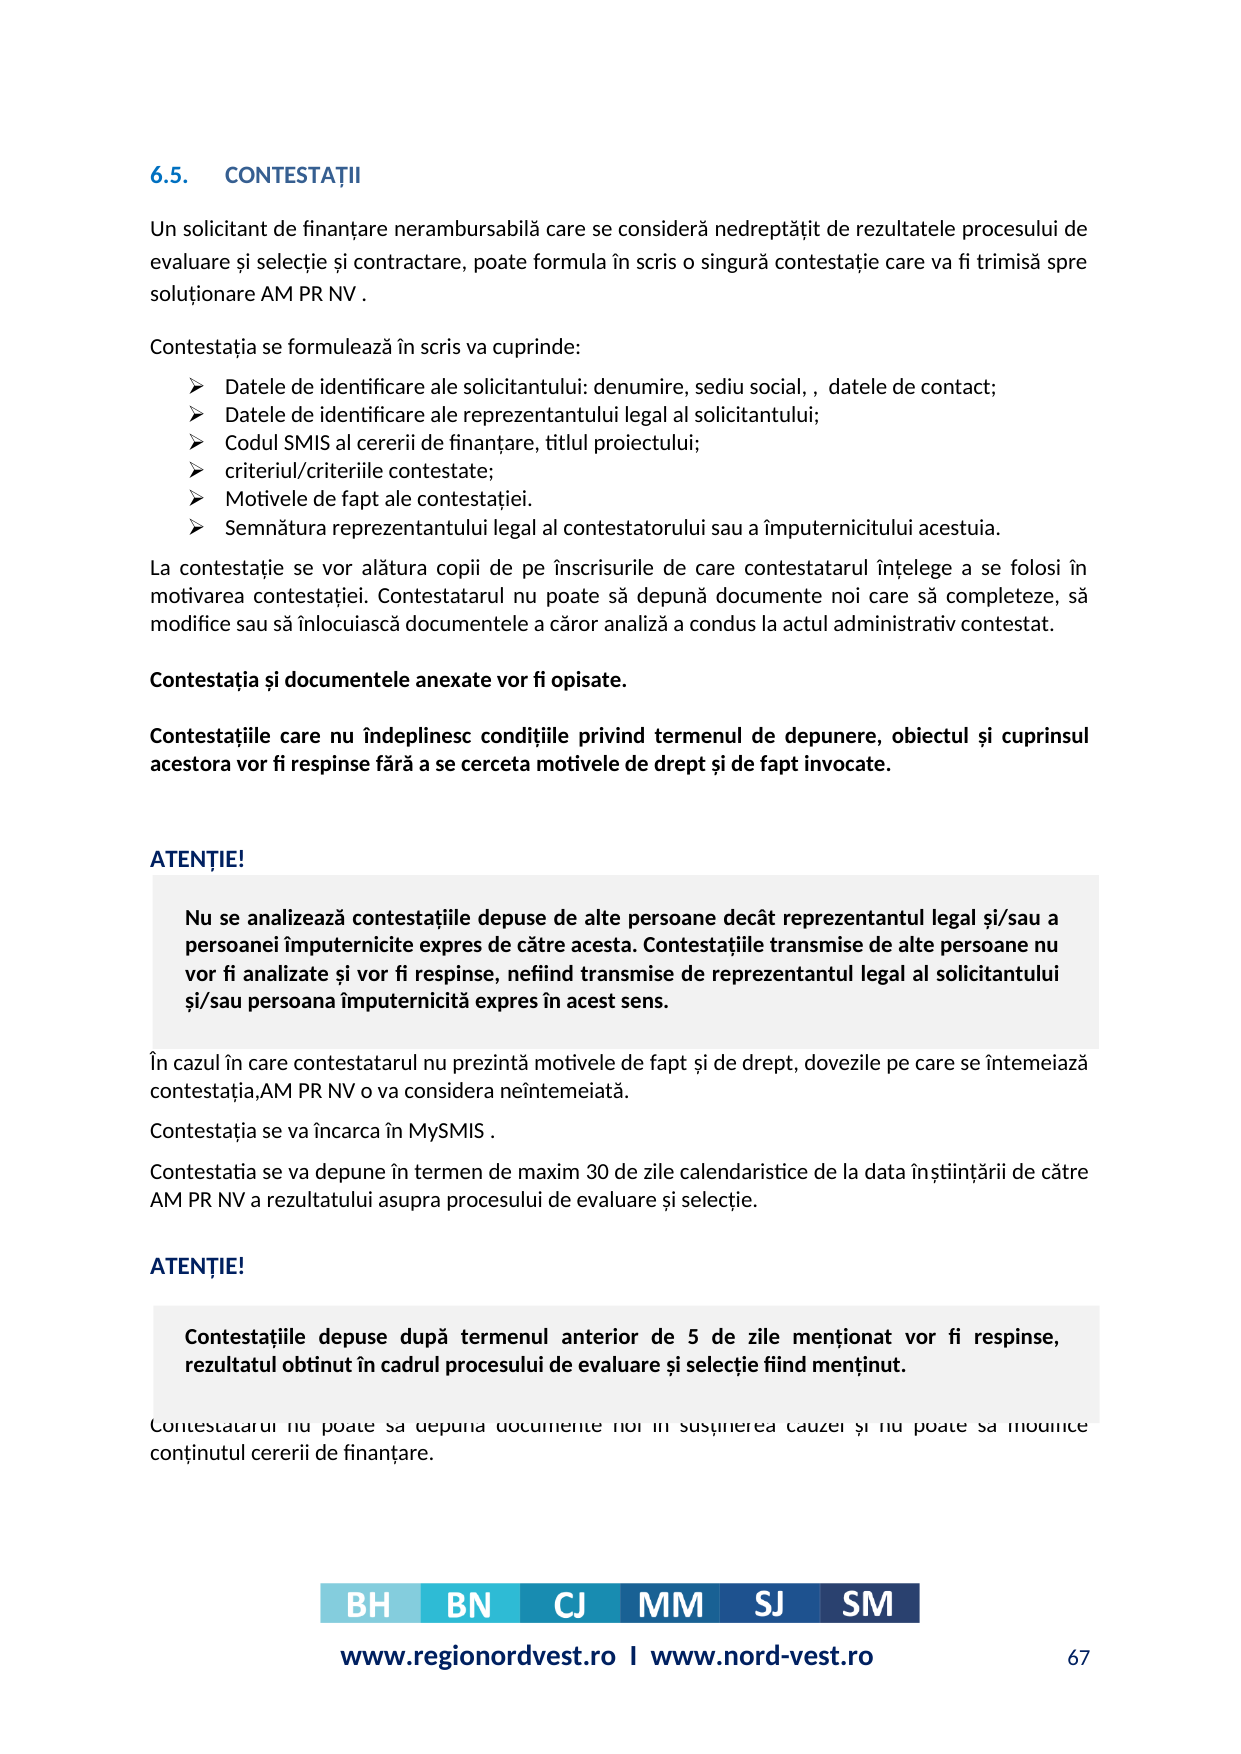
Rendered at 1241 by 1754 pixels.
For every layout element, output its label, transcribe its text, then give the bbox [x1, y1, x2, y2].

text În cazul în care contestatarul nu prezintă motivele de fapt şi de drept, dovezile pe care se întemeiază contestaţia,AM PR NV o va considera neîntemeiată. [150, 943, 1090, 1104]
list criteriul/criteriile contestate; [187, 457, 1090, 484]
list CONTESTAȚII [150, 159, 1090, 189]
text Contestaţia se va încarca în MySMIS . [150, 1116, 1090, 1144]
list Datele de identificare ale reprezentantului legal al solicitantului; [187, 401, 1090, 428]
text La contestație se vor alătura copii de pe înscrisurile de care contestatarul înțelege a se folosi în motivarea contestației. Contestatarul nu poate să depună documente noi care să completeze, să modifice sau să înlocuiască documentele a căror analiză a condus la actul administrativ contestat. [150, 553, 1090, 637]
text Un solicitant de finanțare nerambursabilă care se consideră nedreptățit de rezultatele procesului de evaluare și selecție și contractare, poate formula în scris o singură contestație care va fi trimisă spre soluționare AM PR NV . [150, 214, 1090, 307]
text Contestaţia se formulează în scris va cuprinde: [150, 332, 1090, 360]
text ATENȚIE! [150, 1250, 1090, 1281]
list Motivele de fapt ale contestației. [187, 484, 1090, 513]
text Contestațiile care nu îndeplinesc condițiile privind termenul de depunere, obiectul și cuprinsul acestora vor fi respinse fără a se cerceta motivele de drept și de fapt invocate. [150, 721, 1090, 777]
list Codul SMIS al cererii de finanțare, titlul proiectului; [187, 428, 1090, 457]
text Contestatarul nu poate să depună documente noi în susținerea cauzei și nu poate să modifice conținutul cererii de finanțare. [150, 1351, 1090, 1466]
text ATENȚIE! [150, 843, 1090, 873]
list Semnătura reprezentantului legal al contestatorului sau a împuternicitului acestuia. [187, 513, 1090, 541]
text Contestatia se va depune în termen de maxim 30 de zile calendaristice de la data înştiinţării de către AM PR NV a rezultatului asupra procesului de evaluare și selecție. [150, 1157, 1090, 1213]
list Datele de identificare ale solicitantului: denumire, sediu social, , datele de contact; [187, 372, 1090, 401]
text Contestația și documentele anexate vor fi opisate. [150, 665, 1090, 693]
picture [320, 1583, 920, 1623]
